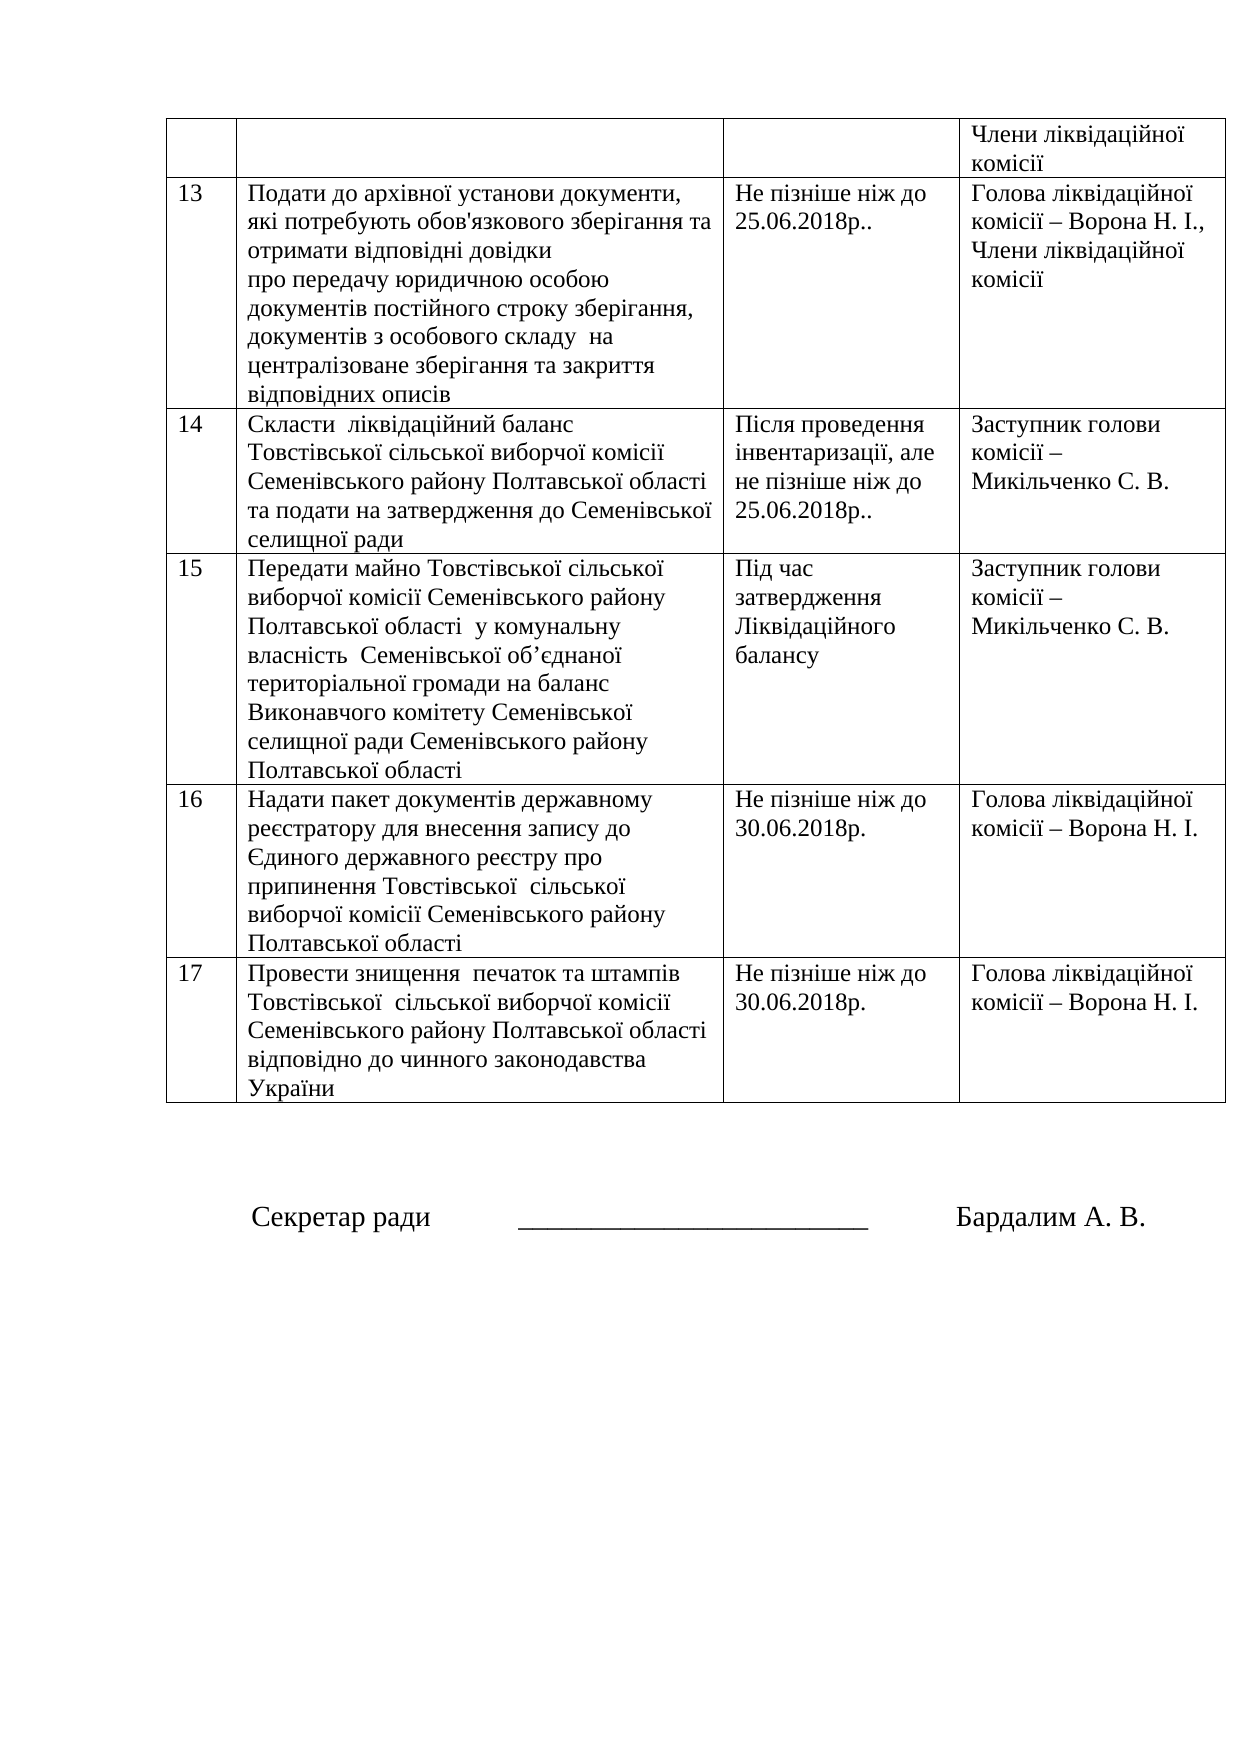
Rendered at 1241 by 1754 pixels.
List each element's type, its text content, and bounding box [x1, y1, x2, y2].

table_cell Надати пакет документів державному реєстратору для внесення запису до Єдиного державного реєстру про припинення Товстівської сільської виборчої комісії Семенівського району Полтавської області [237, 785, 723, 957]
table_cell 16 [167, 785, 236, 957]
table_cell 14 [167, 409, 236, 552]
table_cell Передати майно Товстівської сільської виборчої комісії Семенівського району Полтавської області у комунальну власність Семенівської об’єднаної територіальної громади на баланс Виконавчого комітету Семенівської селищної ради Семенівського району Полтавської області [237, 554, 723, 783]
table_cell Під час затвердження Ліквідаційного балансу [724, 554, 959, 783]
table_cell Скласти ліквідаційний баланс Товстівської сільської виборчої комісії Семенівського району Полтавської області та подати на затвердження до Семенівської селищної ради [237, 409, 723, 552]
table_cell Не пізніше ніж до 30.06.2018р. [724, 785, 959, 957]
table_cell Голова ліквідаційної комісії – Ворона Н. І. [960, 785, 1225, 957]
table_cell Після проведення інвентаризації, але не пізніше ніж до 25.06.2018р.. [724, 409, 959, 552]
table_cell 13 [167, 178, 236, 408]
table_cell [724, 119, 959, 177]
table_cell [960, 178, 1225, 408]
table_cell Заступник голови комісії – Микільченко С. В. [960, 409, 1225, 552]
table_cell Заступник голови комісії – Микільченко С. В. [960, 554, 1225, 783]
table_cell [960, 119, 1225, 177]
table_cell 12 [167, 119, 236, 177]
table_cell Подати до архівної установи документи, які потребують обов'язкового зберігання та отримати відповідні довідки про передачу юридичною особою документів постійного строку зберігання, документів з особового складу на централізоване зберігання та закриття відповідних описів [237, 178, 723, 408]
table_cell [237, 119, 723, 177]
table_cell 15 [167, 554, 236, 783]
table_cell Провести знищення печаток та штампів Товстівської сільської виборчої комісії Семенівського району Полтавської області відповідно до чинного законодавства України [237, 958, 723, 1102]
text Секретар ради ________________________ Бардалим А. В. [177, 1199, 1152, 1232]
table_cell 17 [167, 958, 236, 1102]
table_cell Голова ліквідаційної комісії – Ворона Н. І. [960, 958, 1225, 1102]
table_cell Не пізніше ніж до 25.06.2018р.. [724, 178, 959, 408]
table_cell Не пізніше ніж до 30.06.2018р. [724, 958, 959, 1102]
